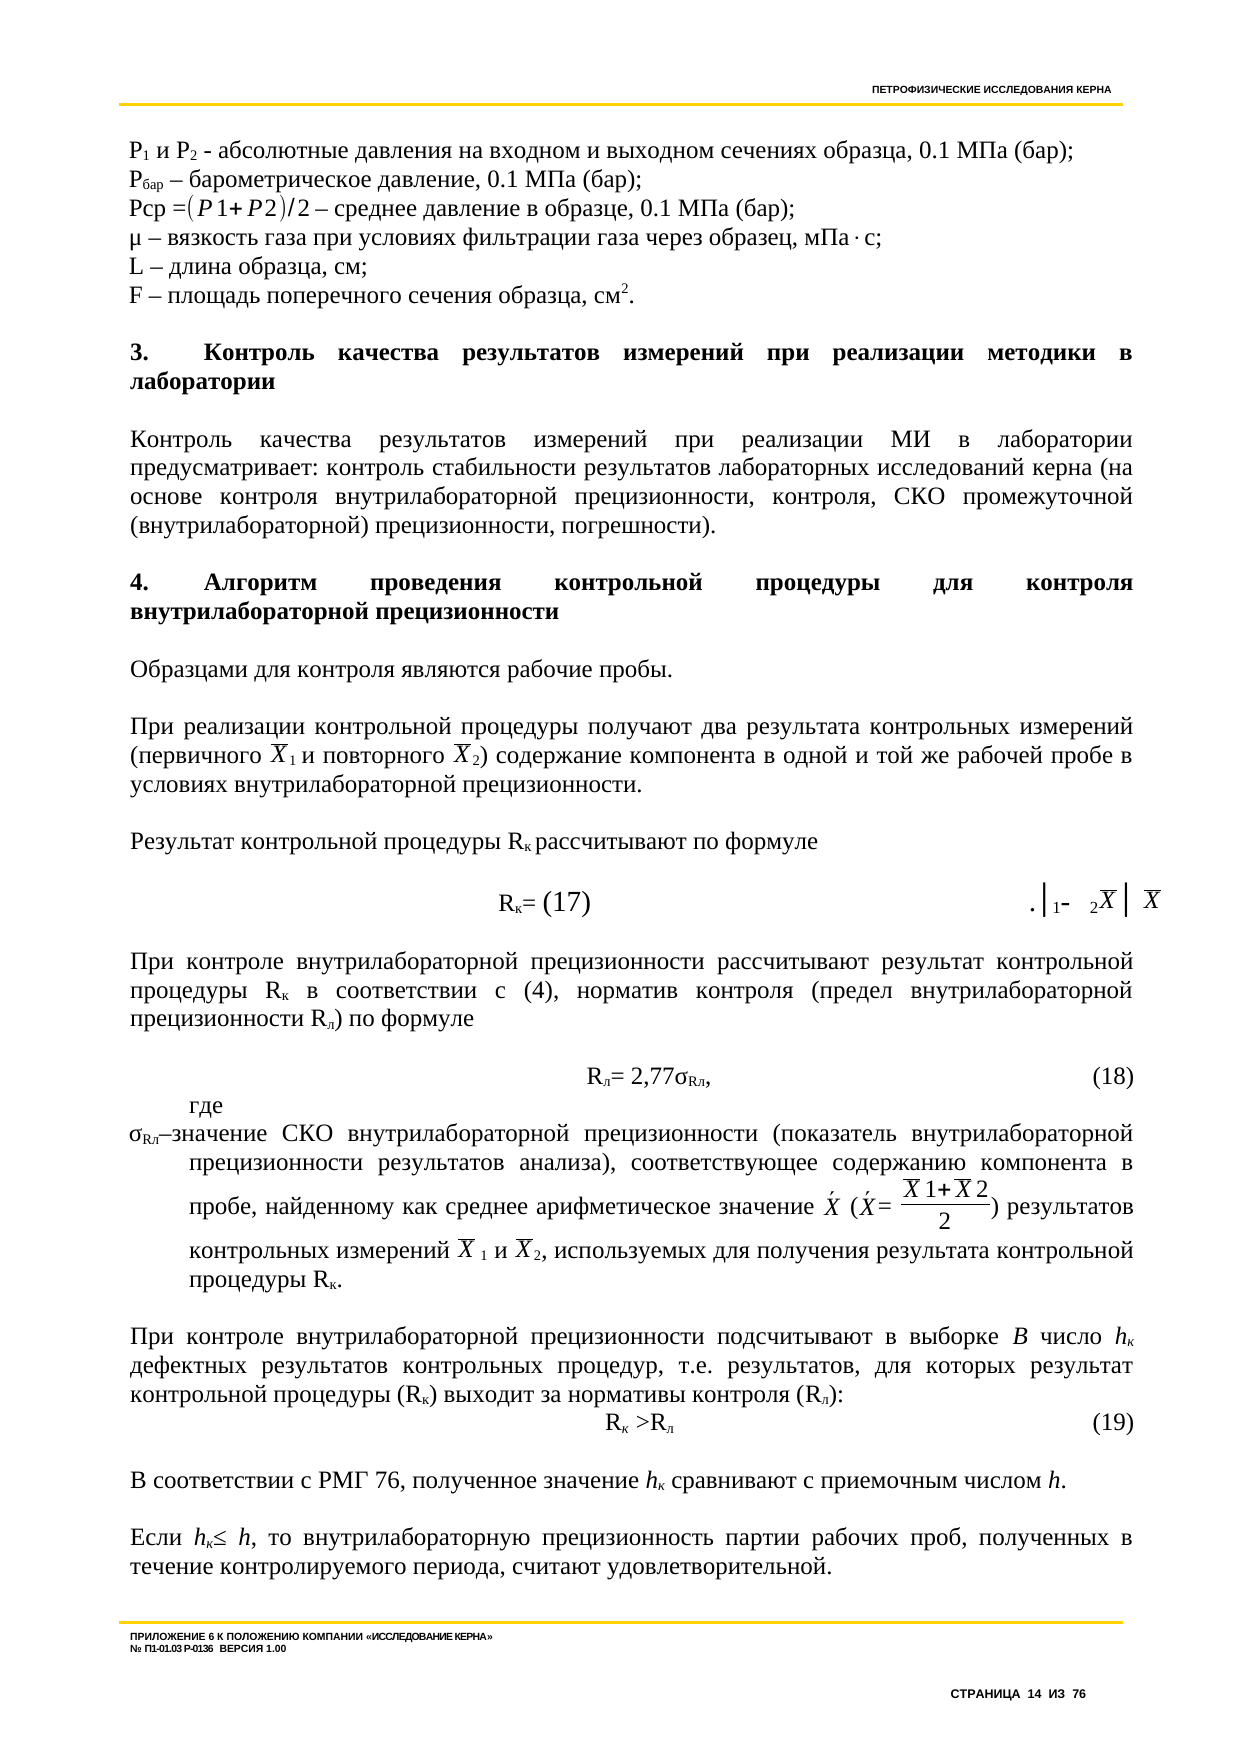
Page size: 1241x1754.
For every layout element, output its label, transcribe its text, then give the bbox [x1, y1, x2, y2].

text В соответствии с РМГ 76, полученное значение hк сравнивают с приемочным числом h. [130, 1465, 1134, 1494]
text Rк= ׀1-2׀. (17) [1045, 884, 1124, 917]
text При реализации контрольной процедуры получают два результата контрольных измерений (первичного 1 и повторного 2) содержание компонента в одной и той же рабочей пробе в условиях внутрилабораторной прецизионности. [130, 711, 1134, 797]
list Алгоритм проведения контрольной процедуры для контроля внутрилабораторной прецизионности [130, 567, 1134, 625]
text При контроле внутрилабораторной прецизионности рассчитывают результат контрольной процедуры Rк в соответствии с (4), норматив контроля (предел внутрилабораторной прецизионности Rл) по формуле [130, 946, 1134, 1032]
text μ – вязкость газа при условиях фильтрации газа через образец, мПас; [128, 222, 1134, 251]
text Rл= 2,77σRл, (18) [130, 1061, 1134, 1090]
text F – площадь поперечного сечения образца, см2. [128, 280, 1134, 309]
text σRл–значение СКО внутрилабораторной прецизионности (показатель внутрилабораторной прецизионности результатов анализа), соответствующее содержанию компонента в пробе, найденному как среднее арифметическое значение (= ) результатов контрольных измерений 1 и 2, используемых для получения результата контрольной процедуры Rк. [128, 1118, 1134, 1292]
text L – длина образца, см; [128, 251, 1134, 280]
list Контроль качества результатов измерений при реализации методики в лаборатории [130, 337, 1134, 395]
text При контроле внутрилабораторной прецизионности подсчитывают в выборке В число hк дефектных результатов контрольных процедур, т.е. результатов, для которых результат контрольной процедуры (Rк) выходит за нормативы контроля (Rл): [130, 1321, 1134, 1407]
text Если hк≤ h, то внутрилабораторную прецизионность партии рабочих проб, полученных в течение контролируемого периода, считают удовлетворительной. [130, 1522, 1134, 1580]
text где [130, 1090, 1134, 1118]
text Образцами для контроля являются рабочие пробы. [130, 654, 1134, 682]
text Rк >Rл (19) [130, 1407, 1134, 1436]
text Контроль качества результатов измерений при реализации МИ в лаборатории предусматривает: контроль стабильности результатов лабораторных исследований керна (на основе контроля внутрилабораторной прецизионности, контроля, СКО промежуточной (внутрилабораторной) прецизионности, погрешности). [130, 424, 1134, 539]
text Результат контрольной процедуры Rк рассчитывают по формуле [130, 826, 1134, 855]
text Рср = – среднее давление в образце, 0.1 МПа (бар); [128, 192, 1134, 222]
text Rк= ׀1-2׀. (17) [130, 884, 1043, 917]
text P1 и P2 - абсолютные давления на входном и выходном сечениях образца, 0.1 МПа (бар); [128, 135, 1134, 164]
text Рбар – барометрическое давление, 0.1 МПа (бар); [128, 164, 1134, 192]
